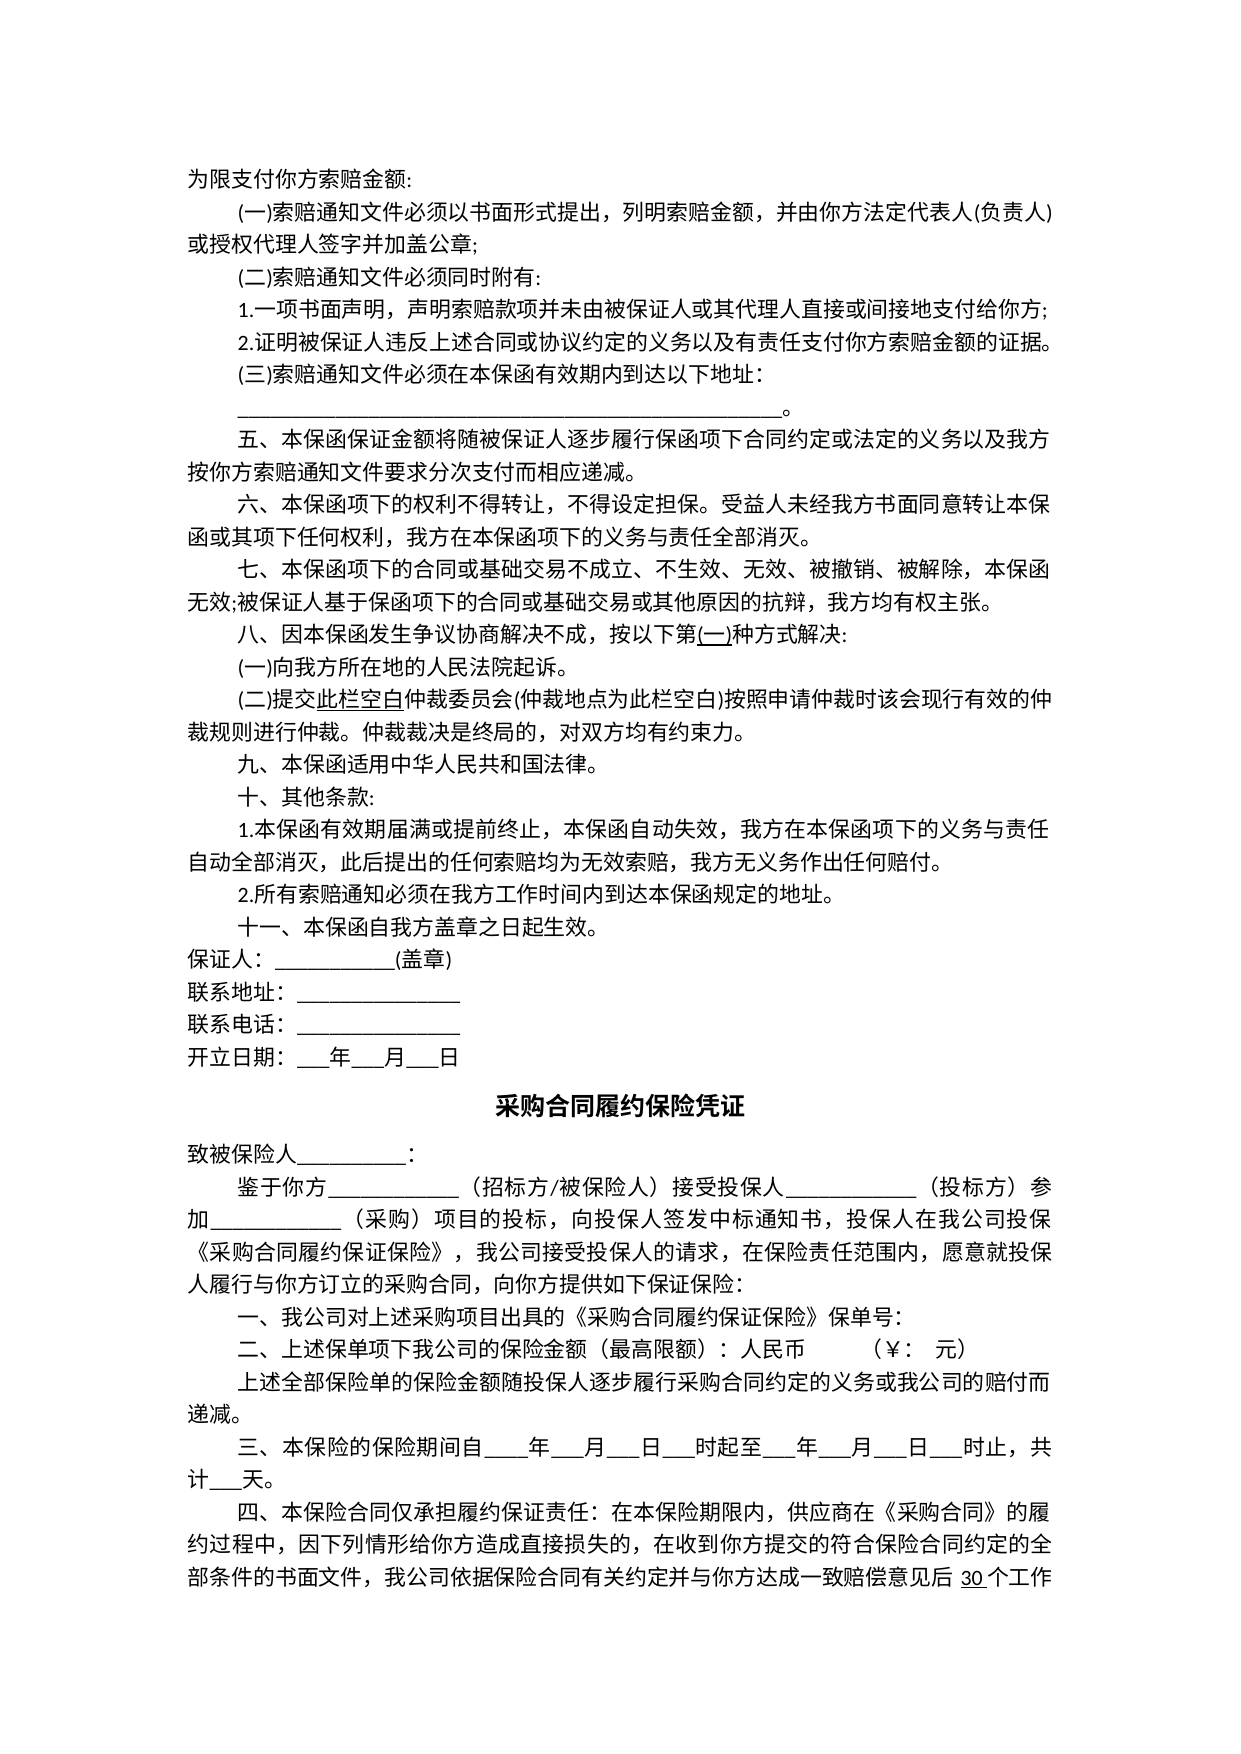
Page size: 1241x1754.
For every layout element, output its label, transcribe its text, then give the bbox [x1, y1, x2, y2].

text 2.证明被保证人违反上述合同或协议约定的义务以及有责任支付你方索赔金额的证据。 [187, 324, 1053, 357]
text 二、上述保单项下我公司的保险金额（最高限额）：人民币 （￥： 元） [187, 1332, 1053, 1364]
text 1.一项书面声明，声明索赔款项并未由被保证人或其代理人直接或间接地支付给你方; [187, 292, 1053, 324]
text 开立日期：___年___月___日 [187, 1039, 1053, 1072]
text 一、我公司对上述采购项目出具的《采购合同履约保证保险》保单号： [187, 1299, 1053, 1332]
text 1.本保函有效期届满或提前终止，本保函自动失效，我方在本保函项下的义务与责任自动全部消灭，此后提出的任何索赔均为无效索赔，我方无义务作出任何赔付。 [187, 812, 1053, 877]
text 十、其他条款: [187, 779, 1053, 812]
text __________________________________________________。 [187, 389, 1053, 422]
text (一)索赔通知文件必须以书面形式提出，列明索赔金额，并由你方法定代表人(负责人)或授权代理人签字并加盖公章; [187, 194, 1053, 259]
text (一)向我方所在地的人民法院起诉。 [187, 649, 1053, 682]
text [187, 1494, 1053, 1592]
text 鉴于你方____________（招标方/被保险人）接受投保人____________（投标方）参加____________（采购）项目的投标，向投保人签发中标通知书，投保人在我公司投保《采购合同履约保证保险》，我公司接受投保人的请求，在保险责任范围内，愿意就投保人履行与你方订立的采购合同，向你方提供如下保证保险： [187, 1169, 1053, 1299]
text 六、本保函项下的权利不得转让，不得设定担保。受益人未经我方书面同意转让本保函或其项下任何权利，我方在本保函项下的义务与责任全部消灭。 [187, 487, 1053, 552]
text 采购合同履约保险凭证 [187, 1072, 1053, 1137]
text 2.所有索赔通知必须在我方工作时间内到达本保函规定的地址。 [187, 877, 1053, 909]
text 七、本保函项下的合同或基础交易不成立、不生效、无效、被撤销、被解除，本保函无效;被保证人基于保函项下的合同或基础交易或其他原因的抗辩，我方均有权主张。 [187, 552, 1053, 617]
text (三)索赔通知文件必须在本保函有效期内到达以下地址： [187, 357, 1053, 389]
text 致被保险人__________： [187, 1137, 1053, 1169]
text 三、本保险的保险期间自____年___月___日___时起至___年___月___日___时止，共计___天。 [187, 1429, 1053, 1494]
text 十一、本保函自我方盖章之日起生效。 [187, 909, 1053, 942]
text 联系电话：_______________ [187, 1007, 1053, 1039]
text 九、本保函适用中华人民共和国法律。 [187, 747, 1053, 779]
text (二)提交此栏空白仲裁委员会(仲裁地点为此栏空白)按照申请仲裁时该会现行有效的仲裁规则进行仲裁。仲裁裁决是终局的，对双方均有约束力。 [187, 682, 1053, 747]
text 八、因本保函发生争议协商解决不成，按以下第(一)种方式解决: [187, 617, 1053, 649]
text 五、本保函保证金额将随被保证人逐步履行保函项下合同约定或法定的义务以及我方按你方索赔通知文件要求分次支付而相应递减。 [187, 422, 1053, 487]
text 联系地址：_______________ [187, 974, 1053, 1007]
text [187, 162, 1053, 194]
text (二)索赔通知文件必须同时附有: [187, 259, 1053, 292]
text 保证人：___________(盖章) [187, 942, 1053, 974]
text 上述全部保险单的保险金额随投保人逐步履行采购合同约定的义务或我公司的赔付而递减。 [187, 1364, 1053, 1429]
